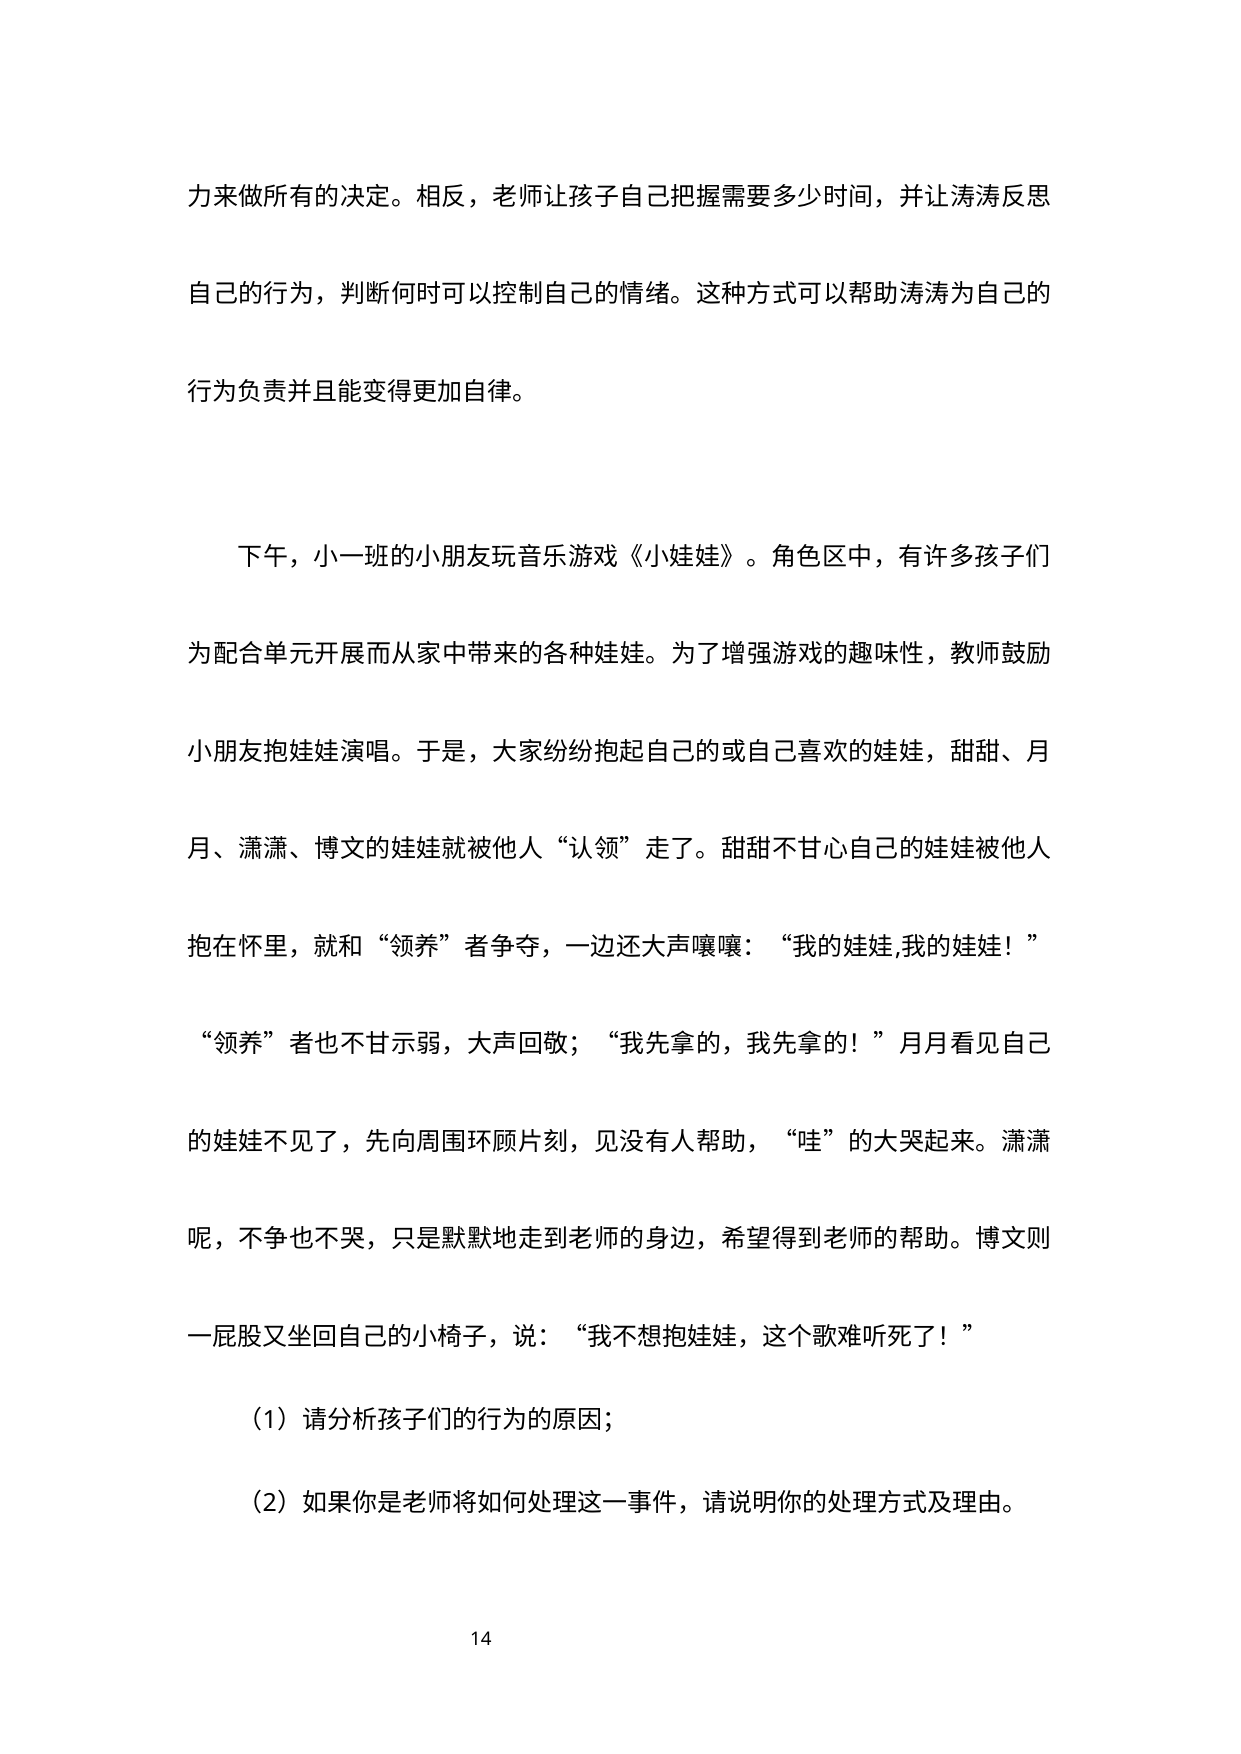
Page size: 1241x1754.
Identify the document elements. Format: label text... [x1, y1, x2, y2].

list （1）请分析孩子们的行为的原因； [187, 1385, 1053, 1450]
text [187, 162, 1053, 422]
text 下午，小一班的小朋友玩音乐游戏《小娃娃》。角色区中，有许多孩子们为配合单元开展而从家中带来的各种娃娃。为了增强游戏的趣味性，教师鼓励小朋友抱娃娃演唱。于是，大家纷纷抱起自己的或自己喜欢的娃娃，甜甜、月月、潇潇、博文的娃娃就被他人“认领”走了。甜甜不甘心自己的娃娃被他人抱在怀里，就和“领养”者争夺，一边还大声嚷嚷：“我的娃娃,我的娃娃！”“领养”者也不甘示弱，大声回敬；“我先拿的，我先拿的！”月月看见自己的娃娃不见了，先向周围环顾片刻，见没有人帮助，“哇”的大哭起来。潇潇呢，不争也不哭，只是默默地走到老师的身边，希望得到老师的帮助。博文则一屁股又坐回自己的小椅子，说：“我不想抱娃娃，这个歌难听死了！” [187, 522, 1053, 1367]
text （2）如果你是老师将如何处理这一事件，请说明你的处理方式及理由。 [187, 1468, 1053, 1533]
